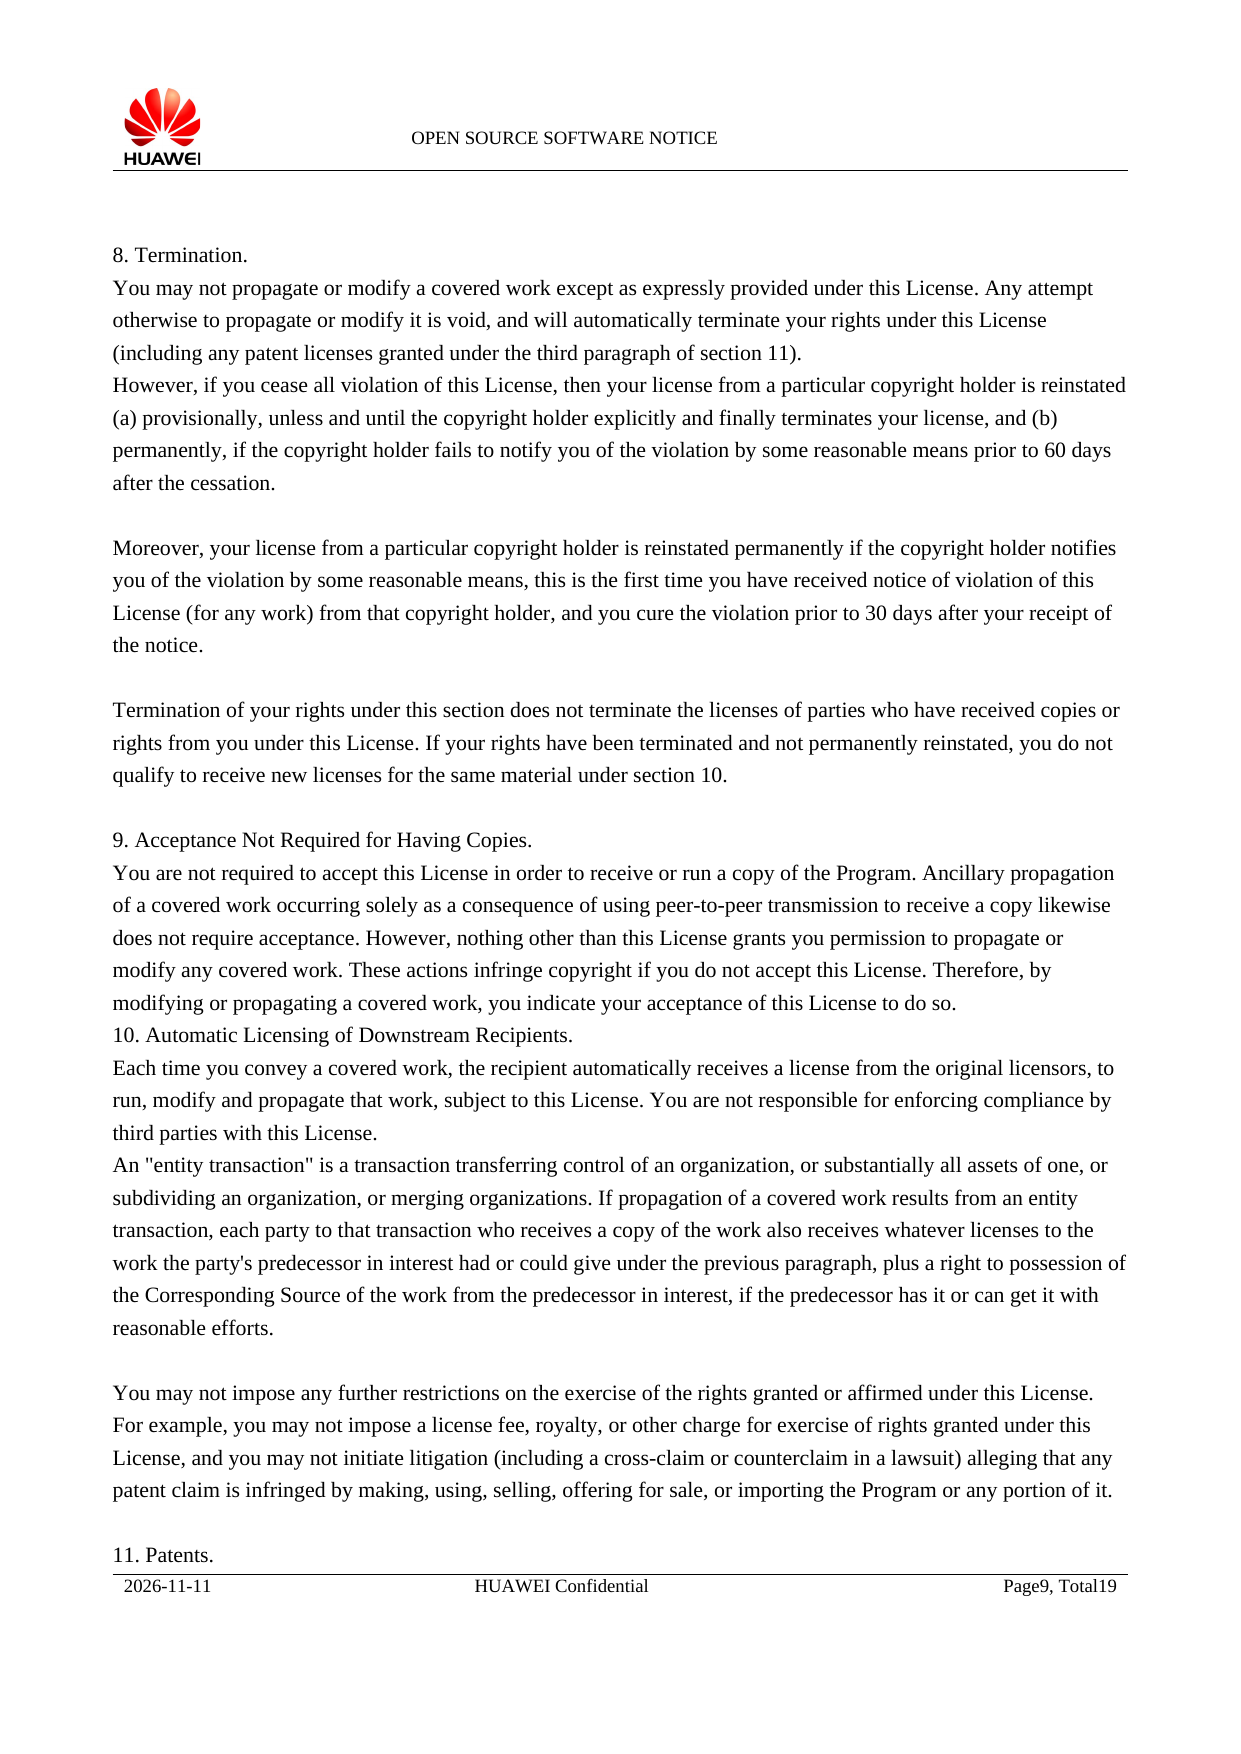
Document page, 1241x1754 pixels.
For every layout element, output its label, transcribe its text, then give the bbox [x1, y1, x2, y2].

picture [124, 88, 201, 165]
